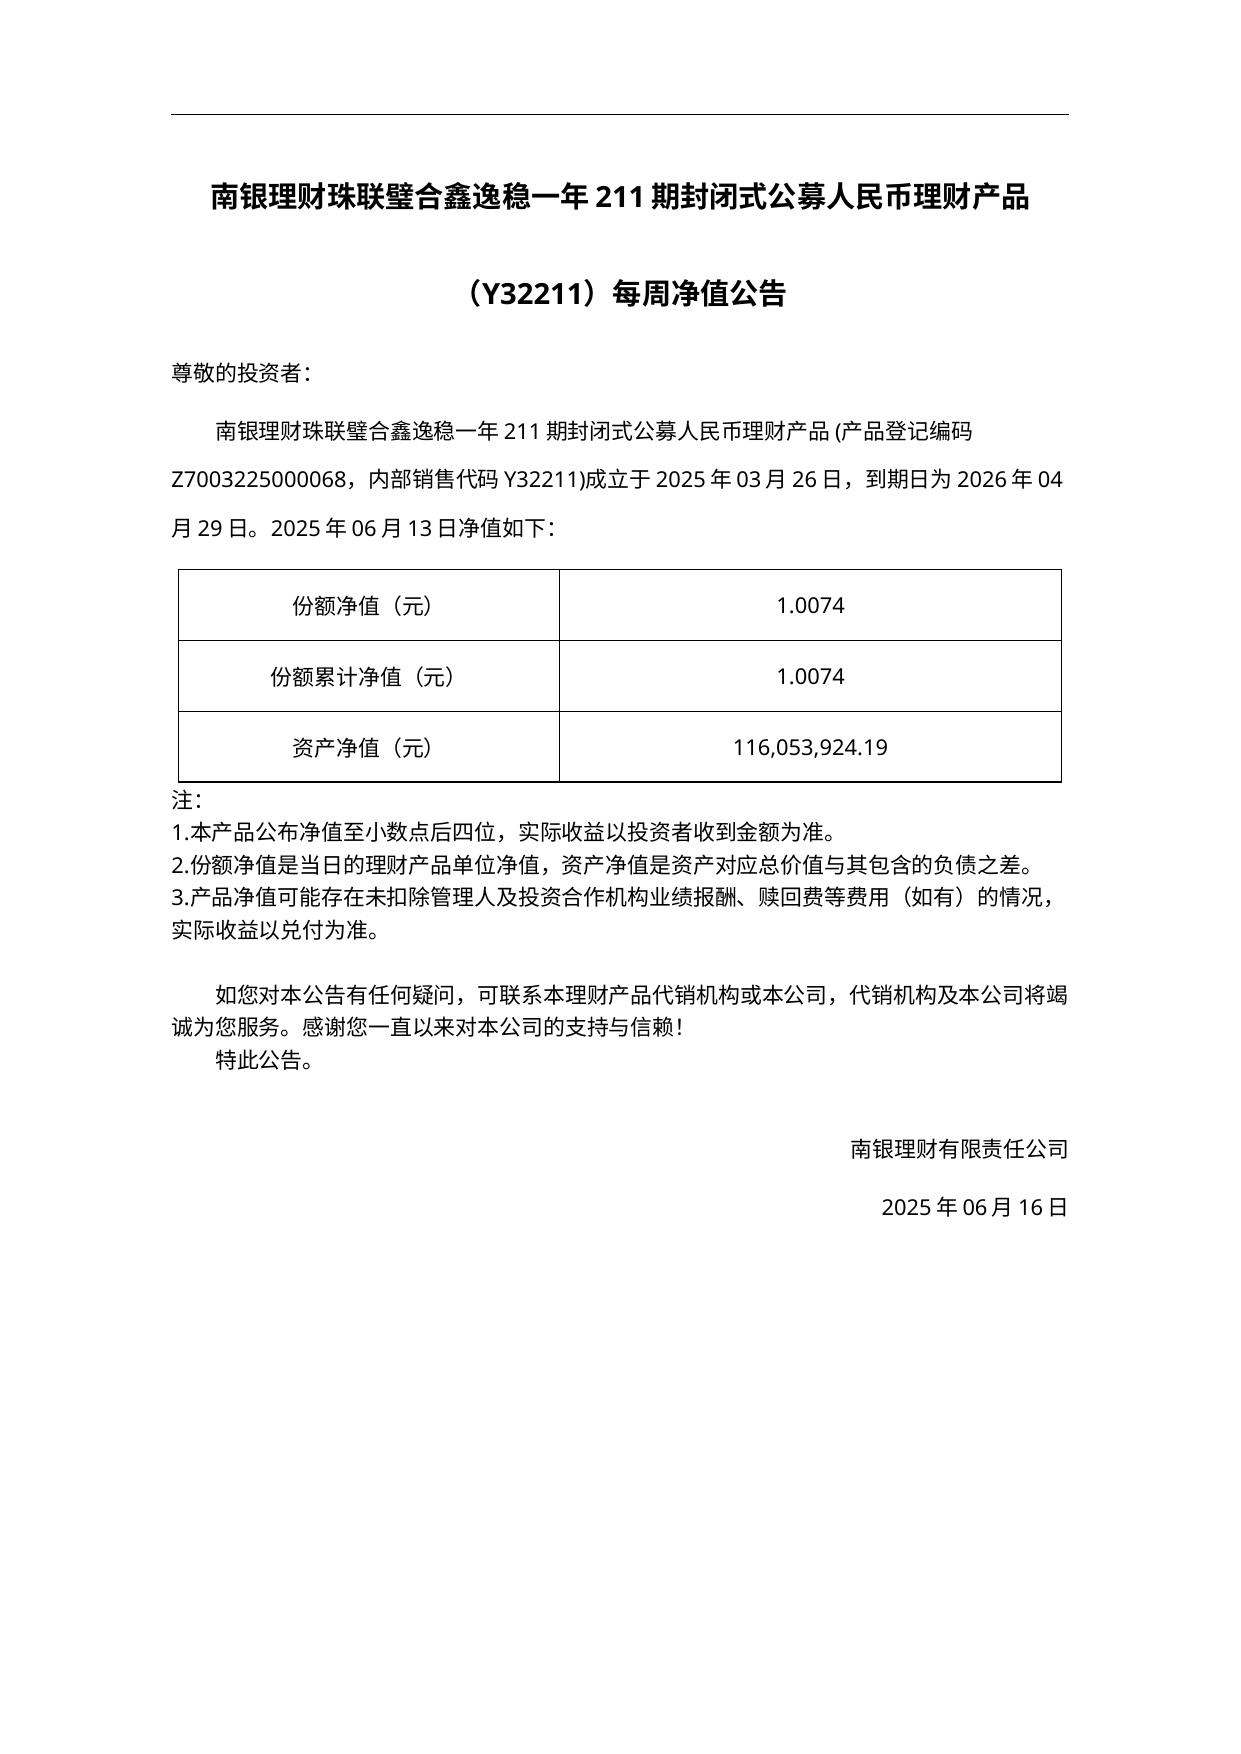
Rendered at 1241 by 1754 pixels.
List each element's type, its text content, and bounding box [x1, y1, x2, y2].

table_cell 116,053,924.19 [560, 712, 1061, 781]
text 3.产品净值可能存在未扣除管理人及投资合作机构业绩报酬、赎回费等费用（如有）的情况，实际收益以兑付为准。 [171, 880, 1069, 945]
text 如您对本公告有任何疑问，可联系本理财产品代销机构或本公司，代销机构及本公司将竭诚为您服务。感谢您一直以来对本公司的支持与信赖！ [171, 977, 1069, 1042]
table_header 1.0074 [560, 570, 1061, 640]
table_header 份额净值（元） [179, 570, 559, 640]
text 2.份额净值是当日的理财产品单位净值，资产净值是资产对应总价值与其包含的负债之差。 [171, 847, 1069, 880]
text 1.本产品公布净值至小数点后四位，实际收益以投资者收到金额为准。 [171, 815, 1069, 847]
text 南银理财珠联璧合鑫逸稳一年211期封闭式公募人民币理财产品（Y32211）每周净值公告 [171, 162, 1069, 324]
text 尊敬的投资者： [171, 355, 1069, 388]
text 注： [171, 782, 1069, 815]
text 特此公告。 [171, 1042, 1069, 1075]
table_cell 1.0074 [560, 641, 1061, 711]
table_cell 份额累计净值（元） [179, 641, 559, 711]
text 南银理财有限责任公司 [171, 1132, 1069, 1164]
text 2025年06月16日 [171, 1190, 1069, 1222]
table_cell 资产净值（元） [179, 712, 559, 781]
text 南银理财珠联璧合鑫逸稳一年211期封闭式公募人民币理财产品 (产品登记编码Z7003225000068，内部销售代码Y32211)成立于2025年03月26日，到期日为2026年04月29日。2025年06月13日净值如下： [171, 413, 1069, 543]
